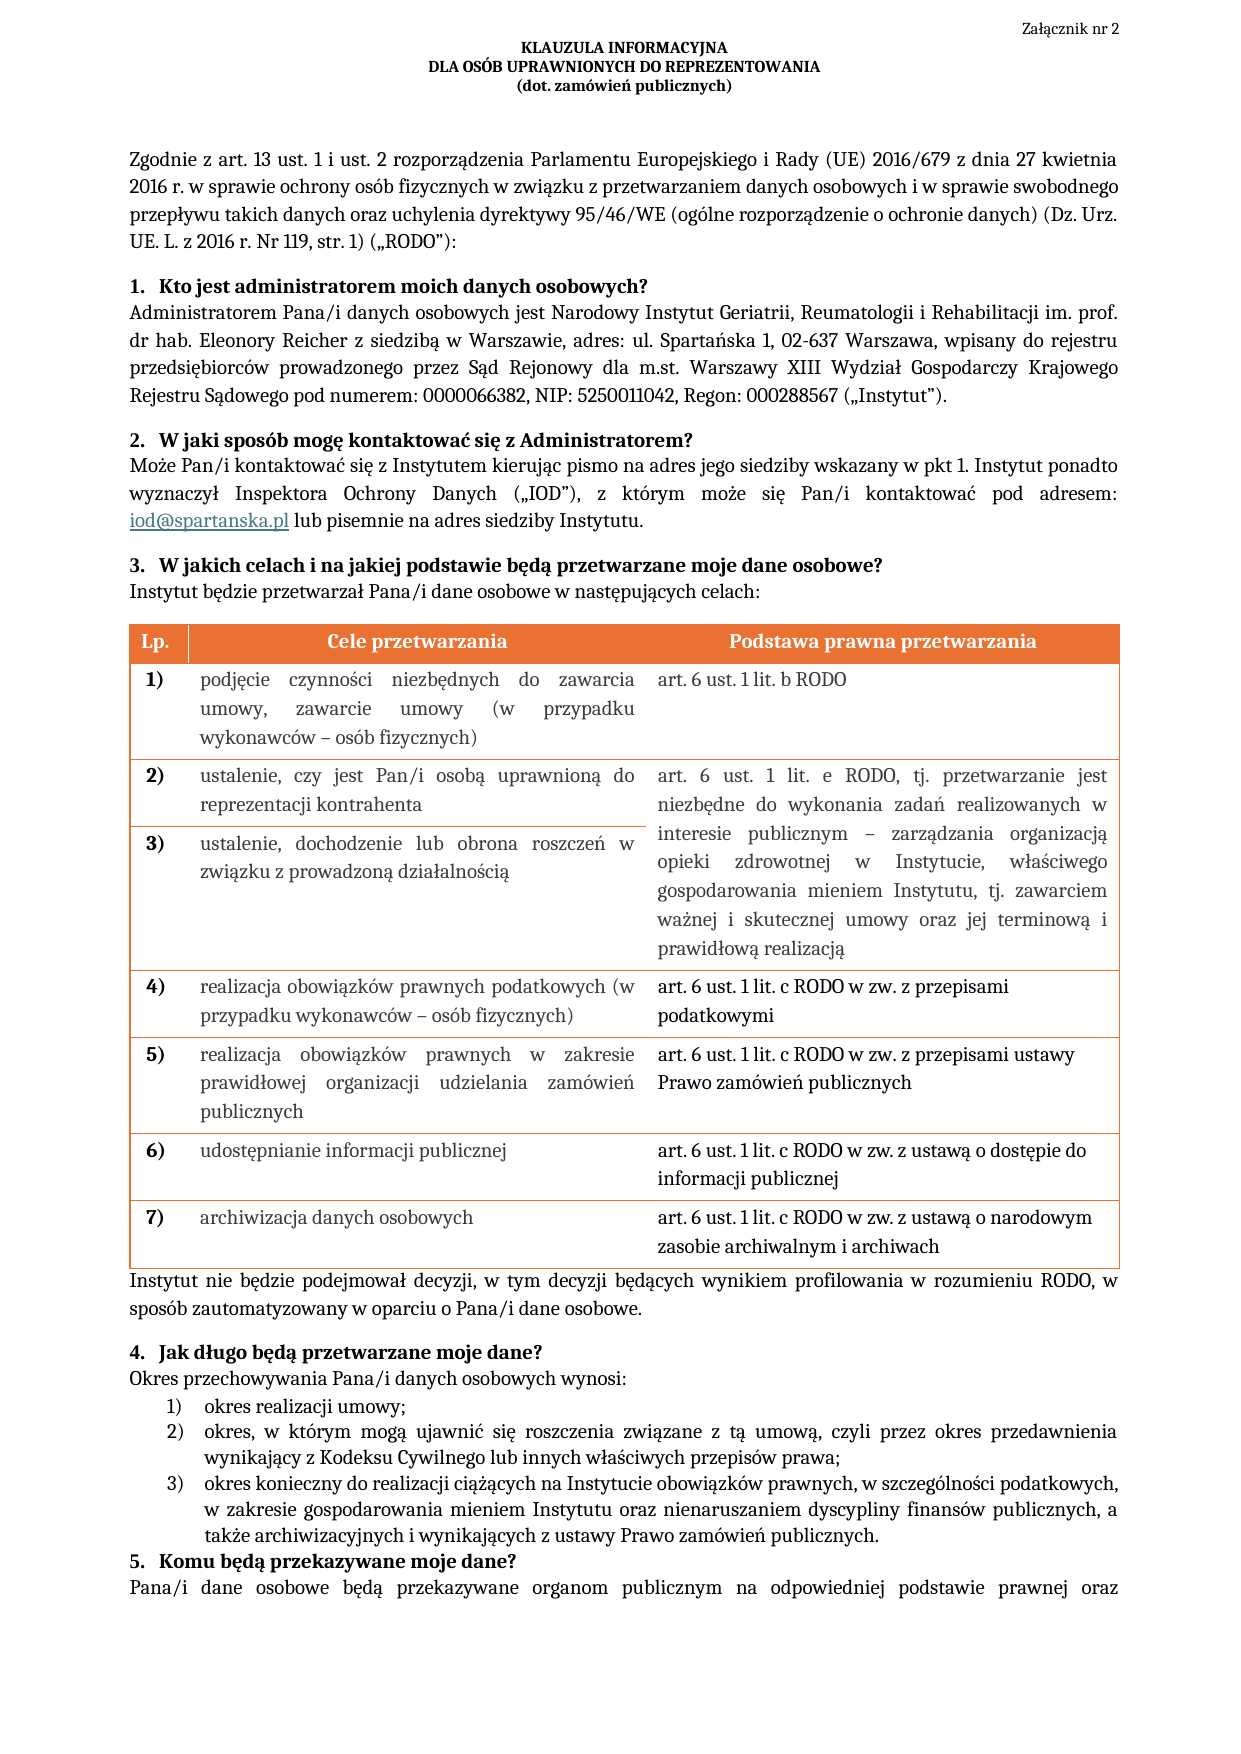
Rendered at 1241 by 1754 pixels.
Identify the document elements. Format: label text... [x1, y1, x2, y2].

text Może Pan/i kontaktować się z Instytutem kierując pismo na adres jego siedziby wskazany w pkt 1. Instytut ponadto wyznaczył Inspektora Ochrony Danych („IOD”), z którym może się Pan/i kontaktować pod adresem: iod@spartanska.pl lub pisemnie na adres siedziby Instytutu. [129, 454, 1119, 533]
table_cell [131, 827, 188, 970]
list Kto jest administratorem moich danych osobowych? [129, 274, 1119, 299]
table_header Cele przetwarzania [189, 625, 646, 663]
table_cell art. 6 ust. 1 lit. e RODO, tj. przetwarzanie jest niezbędne do wykonania zadań realizowanych w interesie publicznym – zarządzania organizacją opieki zdrowotnej w Instytucie, właściwego gospodarowania mieniem Instytutu, tj. zawarciem ważnej i skutecznej umowy oraz jej terminową i prawidłową realizacją [646, 760, 1119, 970]
list W jakich celach i na jakiej podstawie będą przetwarzane moje dane osobowe? [129, 553, 1119, 578]
table_cell [131, 1201, 188, 1268]
list okres, w którym mogą ujawnić się roszczenia związane z tą umową, czyli przez okres przedawnienia wynikający z Kodeksu Cywilnego lub innych właściwych przepisów prawa; [167, 1420, 1119, 1470]
list W jaki sposób mogę kontaktować się z Administratorem? [129, 428, 1119, 452]
text Administratorem Pana/i danych osobowych jest Narodowy Instytut Geriatrii, Reumatologii i Rehabilitacji im. prof. dr hab. Eleonory Reicher z siedzibą w Warszawie, adres: ul. Spartańska 1, 02-637 Warszawa, wpisany do rejestru przedsiębiorców prowadzonego przez Sąd Rejonowy dla m.st. Warszawy XIII Wydział Gospodarczy Krajowego Rejestru Sądowego pod numerem: 0000066382, NIP: 5250011042, Regon: 000288567 („Instytut”). [129, 301, 1119, 407]
list okres realizacji umowy; [167, 1394, 1119, 1418]
table_cell art. 6 ust. 1 lit. c RODO w zw. z ustawą o dostępie do informacji publicznej [646, 1134, 1119, 1200]
list Komu będą przekazywane moje dane? [129, 1549, 1119, 1574]
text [129, 1576, 1119, 1600]
table_cell realizacja obowiązków prawnych w zakresie prawidłowej organizacji udzielania zamówień publicznych [189, 1038, 646, 1133]
table_header Lp. [131, 625, 188, 663]
table_cell ustalenie, czy jest Pan/i osobą uprawnioną do reprezentacji kontrahenta [189, 760, 646, 826]
text Zgodnie z art. 13 ust. 1 i ust. 2 rozporządzenia Parlamentu Europejskiego i Rady (UE) 2016/679 z dnia 27 kwietnia 2016 r. w sprawie ochrony osób fizycznych w związku z przetwarzaniem danych osobowych i w sprawie swobodnego przepływu takich danych oraz uchylenia dyrektywy 95/46/WE (ogólne rozporządzenie o ochronie danych) (Dz. Urz. UE. L. z 2016 r. Nr 119, str. 1) („RODO”): [129, 148, 1119, 254]
text Instytut będzie przetwarzał Pana/i dane osobowe w następujących celach: [129, 580, 1119, 604]
table_cell art. 6 ust. 1 lit. c RODO w zw. z przepisami podatkowymi [646, 971, 1119, 1037]
table_cell archiwizacja danych osobowych [189, 1201, 646, 1268]
text Instytut nie będzie podejmował decyzji, w tym decyzji będących wynikiem profilowania w rozumieniu RODO, w sposób zautomatyzowany w oparciu o Pana/i dane osobowe. [129, 1269, 1119, 1320]
table_header Podstawa prawna przetwarzania [646, 625, 1119, 663]
table_cell art. 6 ust. 1 lit. c RODO w zw. z ustawą o narodowym zasobie archiwalnym i archiwach [646, 1201, 1119, 1268]
table_cell realizacja obowiązków prawnych podatkowych (w przypadku wykonawców – osób fizycznych) [189, 971, 646, 1037]
table_cell [131, 1038, 188, 1133]
table_cell podjęcie czynności niezbędnych do zawarcia umowy, zawarcie umowy (w przypadku wykonawców – osób fizycznych) [189, 664, 646, 759]
table_cell art. 6 ust. 1 lit. c RODO w zw. z przepisami ustawy Prawo zamówień publicznych [646, 1038, 1119, 1133]
list Jak długo będą przetwarzane moje dane? [129, 1340, 1119, 1365]
list okres konieczny do realizacji ciążących na Instytucie obowiązków prawnych, w szczególności podatkowych, w zakresie gospodarowania mieniem Instytutu oraz nienaruszaniem dyscypliny finansów publicznych, a także archiwizacyjnych i wynikających z ustawy Prawo zamówień publicznych. [167, 1472, 1119, 1547]
table_cell [131, 760, 188, 826]
table_cell art. 6 ust. 1 lit. b RODO [646, 664, 1119, 759]
table_cell [131, 1134, 188, 1200]
table_cell [131, 971, 188, 1037]
table_cell udostępnianie informacji publicznej [189, 1134, 646, 1200]
text Okres przechowywania Pana/i danych osobowych wynosi: [129, 1367, 1119, 1391]
table_cell ustalenie, dochodzenie lub obrona roszczeń w związku z prowadzoną działalnością [189, 827, 646, 970]
table_cell [131, 664, 188, 759]
